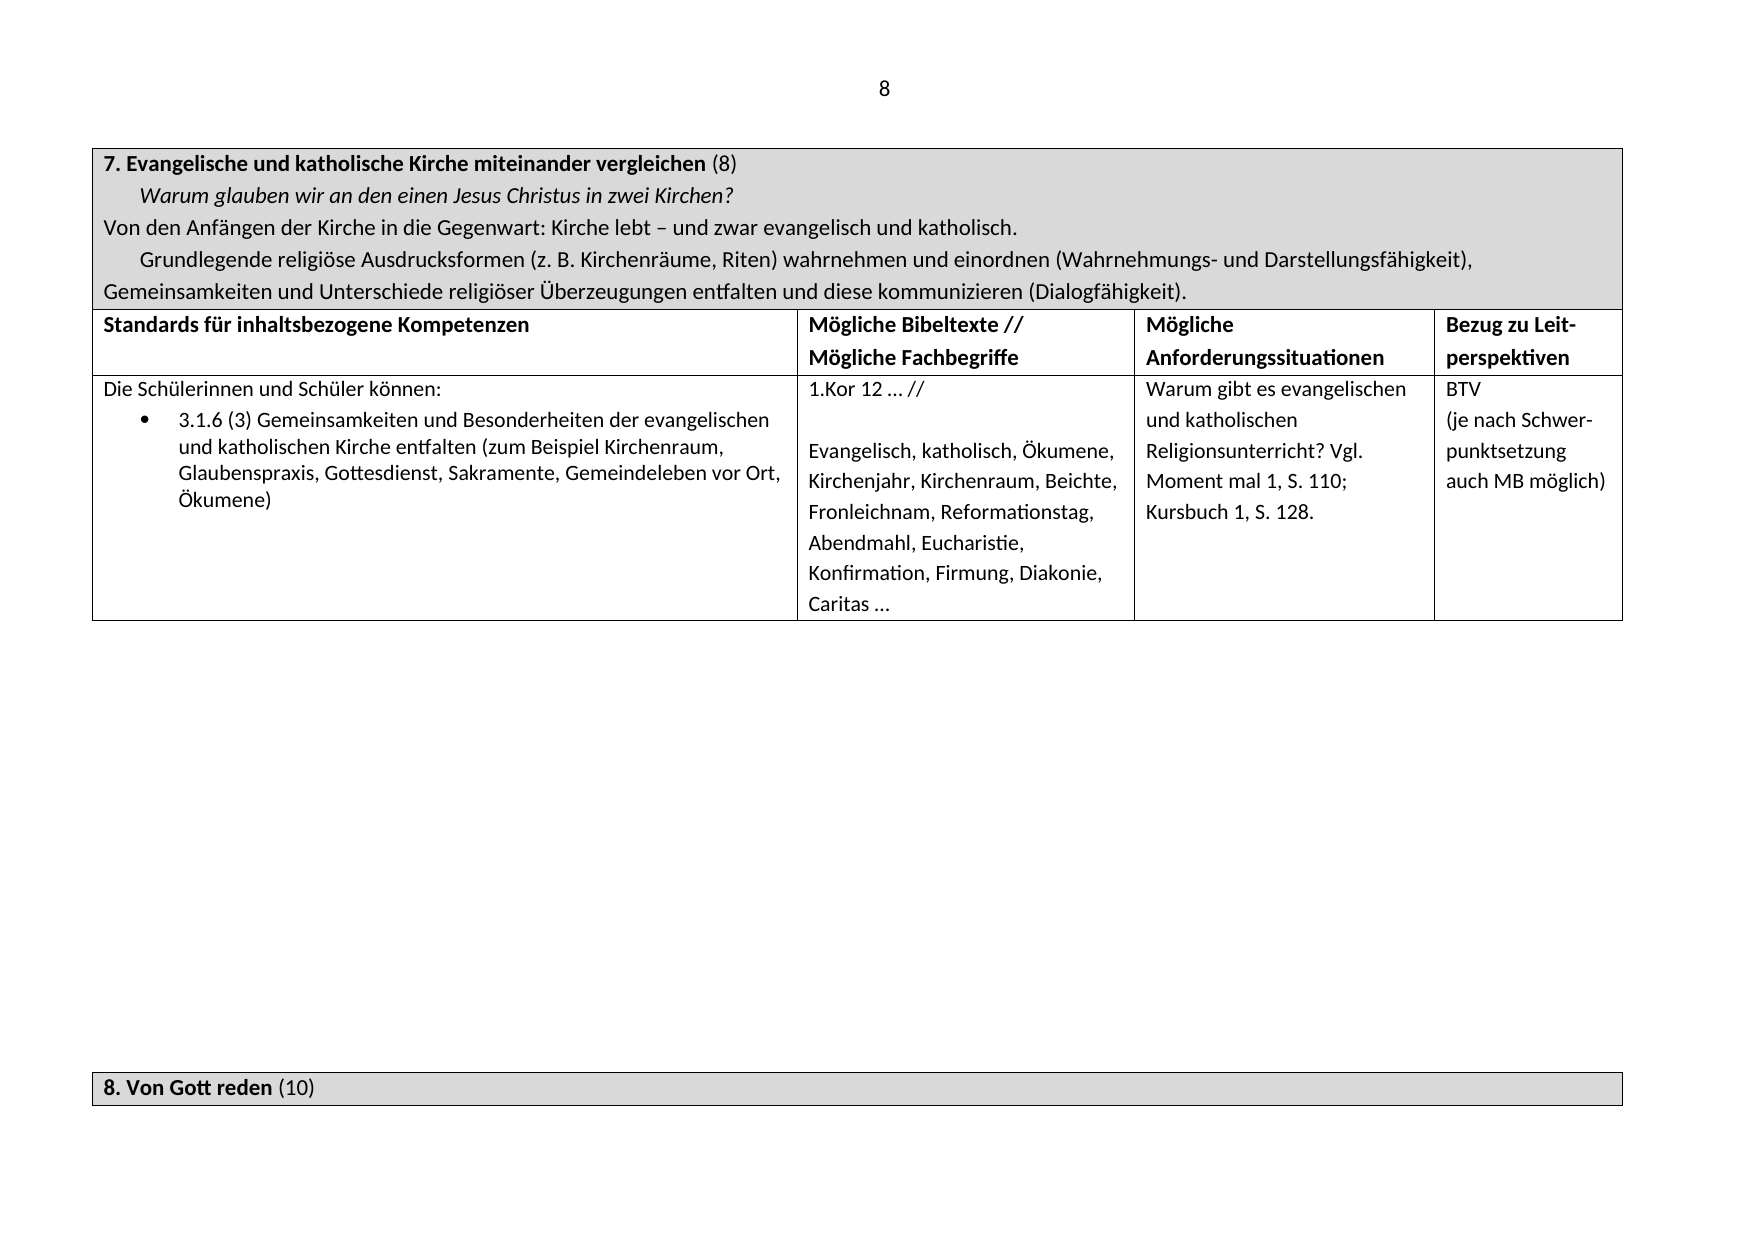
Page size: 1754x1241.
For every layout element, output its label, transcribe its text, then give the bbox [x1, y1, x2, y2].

table_cell Die Schülerinnen und Schüler können: 3.1.6 (3) Gemeinsamkeiten und Besonderheiten der evangelischen und katholischen Kirche entfalten (zum Beispiel Kirchenraum, Glaubenspraxis, Gottesdienst, Sakramente, Gemeindeleben vor Ort, Ökumene) [93, 376, 797, 620]
table_cell Warum gibt es evangelischen und katholischen Religionsunterricht? Vgl. Moment mal 1, S. 110; Kursbuch 1, S. 128. [1135, 376, 1434, 620]
table_cell Standards für inhaltsbezogene Kompetenzen [93, 310, 797, 374]
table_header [93, 1073, 1622, 1105]
table_cell Bezug zu Leit-perspektiven [1435, 310, 1622, 374]
table_cell Mögliche Bibeltexte // Mögliche Fachbegriffe [798, 310, 1134, 374]
table_header 7. Evangelische und katholische Kirche miteinander vergleichen (8) Warum glauben wir an den einen Jesus Christus in zwei Kirchen? Von den Anfängen der Kirche in die Gegenwart: Kirche lebt – und zwar evangelisch und katholisch. Grundlegende religiöse Ausdrucksformen (z. B. Kirchenräume, Riten) wahrnehmen und einordnen (Wahrnehmungs- und Darstellungsfähigkeit), Gemeinsamkeiten und Unterschiede religiöser Überzeugungen entfalten und diese kommunizieren (Dialogfähigkeit). [93, 149, 1622, 309]
table_cell 1.Kor 12 … // Evangelisch, katholisch, Ökumene, Kirchenjahr, Kirchenraum, Beichte, Fronleichnam, Reformationstag, Abendmahl, Eucharistie, Konfirmation, Firmung, Diakonie, Caritas … [798, 376, 1134, 620]
table_cell BTV (je nach Schwer-punktsetzung auch MB möglich) [1435, 376, 1622, 620]
table_cell Mögliche Anforderungssituationen [1135, 310, 1434, 374]
